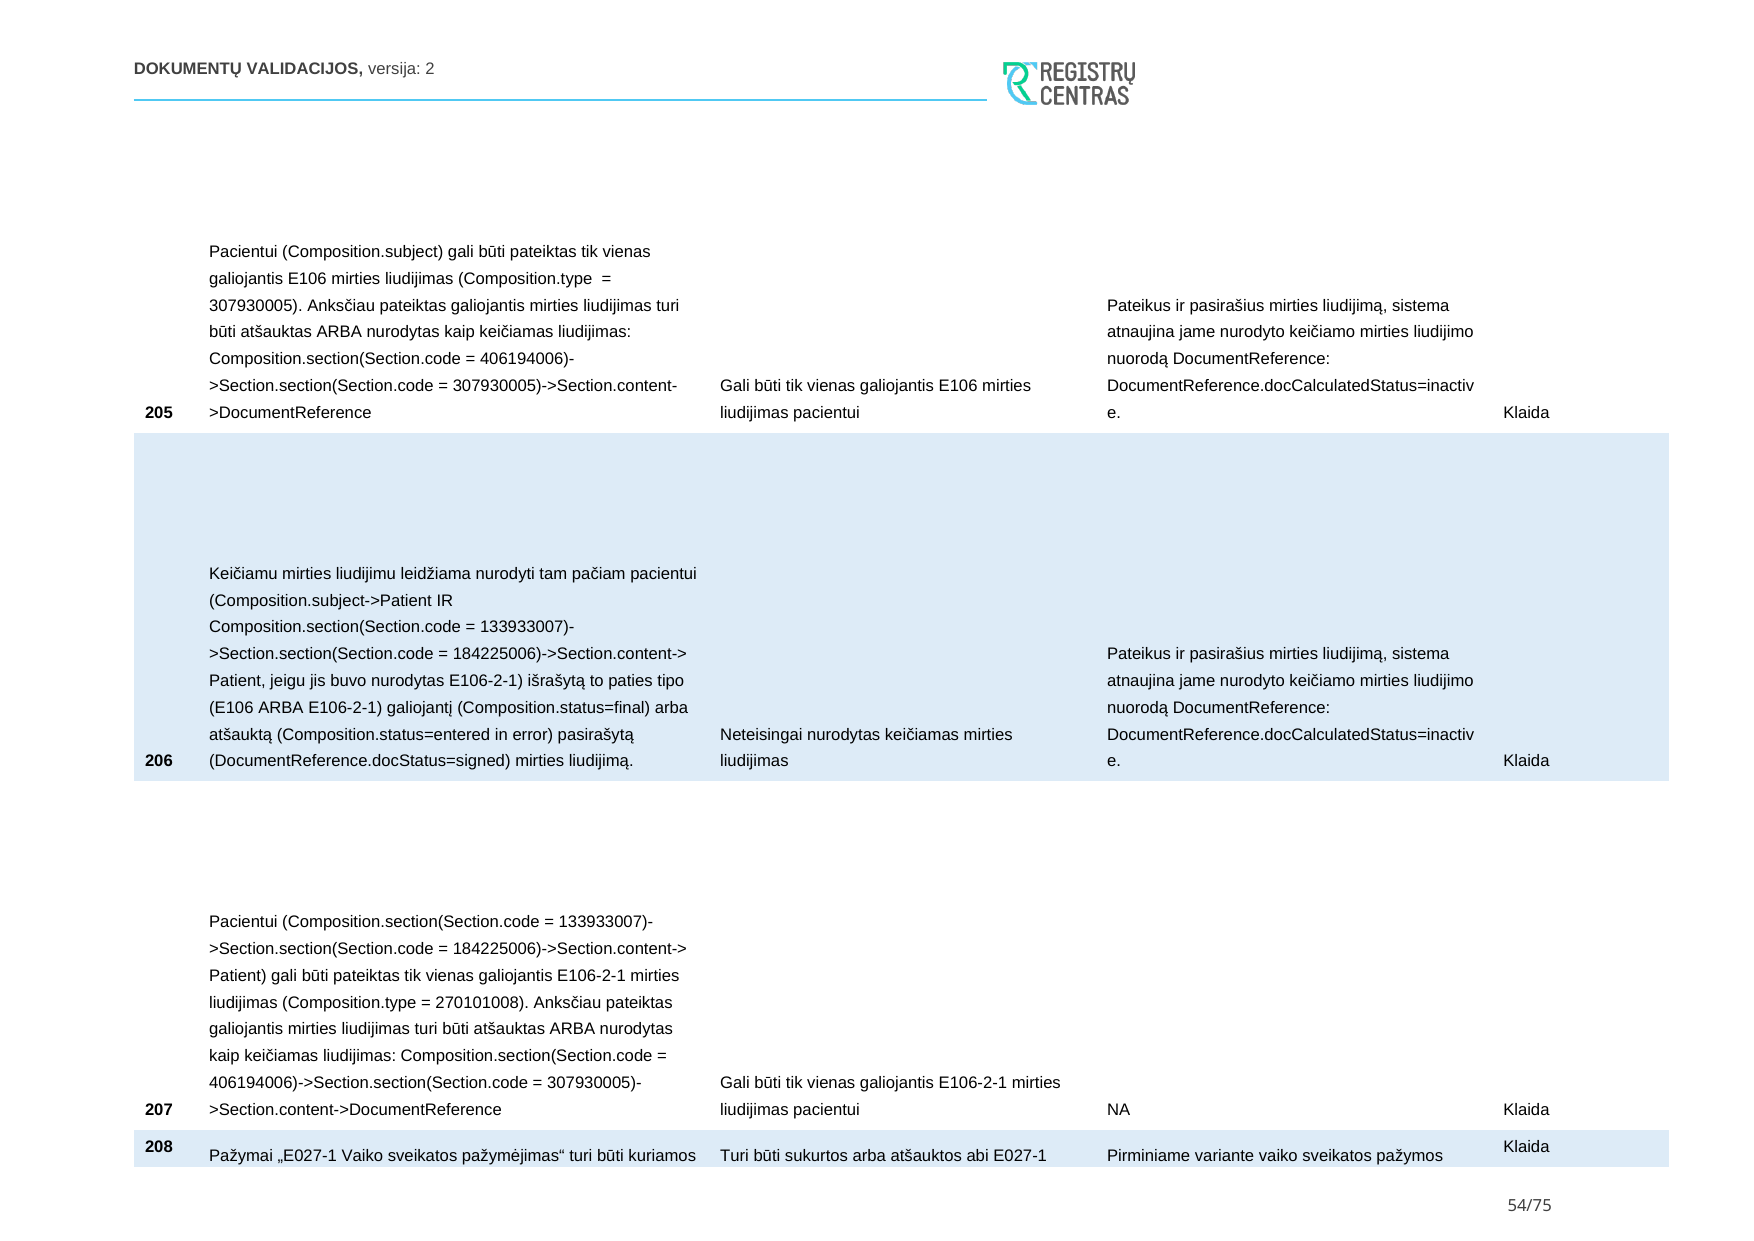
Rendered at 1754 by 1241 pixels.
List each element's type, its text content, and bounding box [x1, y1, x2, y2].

table_cell 206 [134, 433, 198, 781]
table_cell Pateikus ir pasirašius mirties liudijimą, sistema atnaujina jame nurodyto keičiamo mirties liudijimo nuorodą DocumentReference: DocumentReference.docCalculatedStatus=inactive. [1096, 147, 1492, 433]
table_cell Klaida [1492, 147, 1669, 433]
table_cell Keičiamu mirties liudijimu leidžiama nurodyti tam pačiam pacientui (Composition.subject->Patient IR Composition.section(Section.code = 133933007)->Section.section(Section.code = 184225006)->Section.content-> Patient, jeigu jis buvo nurodytas E106-2-1) išrašytą to paties tipo (E106 ARBA E106-2-1) galiojantį (Composition.status=final) arba atšauktą (Composition.status=entered in error) pasirašytą (DocumentReference.docStatus=signed) mirties liudijimą. [198, 433, 709, 781]
table_cell Pacientui (Composition.section(Section.code = 133933007)->Section.section(Section.code = 184225006)->Section.content-> Patient) gali būti pateiktas tik vienas galiojantis E106-2-1 mirties liudijimas (Composition.type = 270101008). Anksčiau pateiktas galiojantis mirties liudijimas turi būti atšauktas ARBA nurodytas kaip keičiamas liudijimas: Composition.section(Section.code = 406194006)->Section.section(Section.code = 307930005)->Section.content->DocumentReference [198, 781, 709, 1130]
table_cell Klaida [1492, 433, 1669, 781]
table_cell Neteisingai nurodytas keičiamas mirties liudijimas [709, 433, 1096, 781]
table_cell NA [1096, 781, 1492, 1130]
table_cell 205 [134, 147, 198, 433]
table_cell Klaida [1492, 781, 1669, 1130]
table_cell 207 [134, 781, 198, 1130]
table_cell Pirminiame variante vaiko sveikatos pažymos buvo susiejamos per užduotis. Vėliau to atsisakyta. Reikai patikrinti, ar taisyklė išjungta [1096, 1130, 1492, 1167]
table_cell Pateikus ir pasirašius mirties liudijimą, sistema atnaujina jame nurodyto keičiamo mirties liudijimo nuorodą DocumentReference: DocumentReference.docCalculatedStatus=inactive. [1096, 433, 1492, 781]
table_cell 208 [134, 1130, 198, 1167]
table_cell Gali būti tik vienas galiojantis E106-2-1 mirties liudijimas pacientui [709, 781, 1096, 1130]
table_cell Pacientui (Composition.subject) gali būti pateiktas tik vienas galiojantis E106 mirties liudijimas (Composition.type = 307930005). Anksčiau pateiktas galiojantis mirties liudijimas turi būti atšauktas ARBA nurodytas kaip keičiamas liudijimas: Composition.section(Section.code = 406194006)->Section.section(Section.code = 307930005)->Section.content->DocumentReference [198, 147, 709, 433]
table_cell Klaida [1492, 1130, 1669, 1167]
picture [1002, 60, 1136, 106]
table_cell Gali būti tik vienas galiojantis E106 mirties liudijimas pacientui [709, 147, 1096, 433]
table_cell Turi būti sukurtos arba atšauktos abi E027-1 pažymos užduotys [709, 1130, 1096, 1167]
